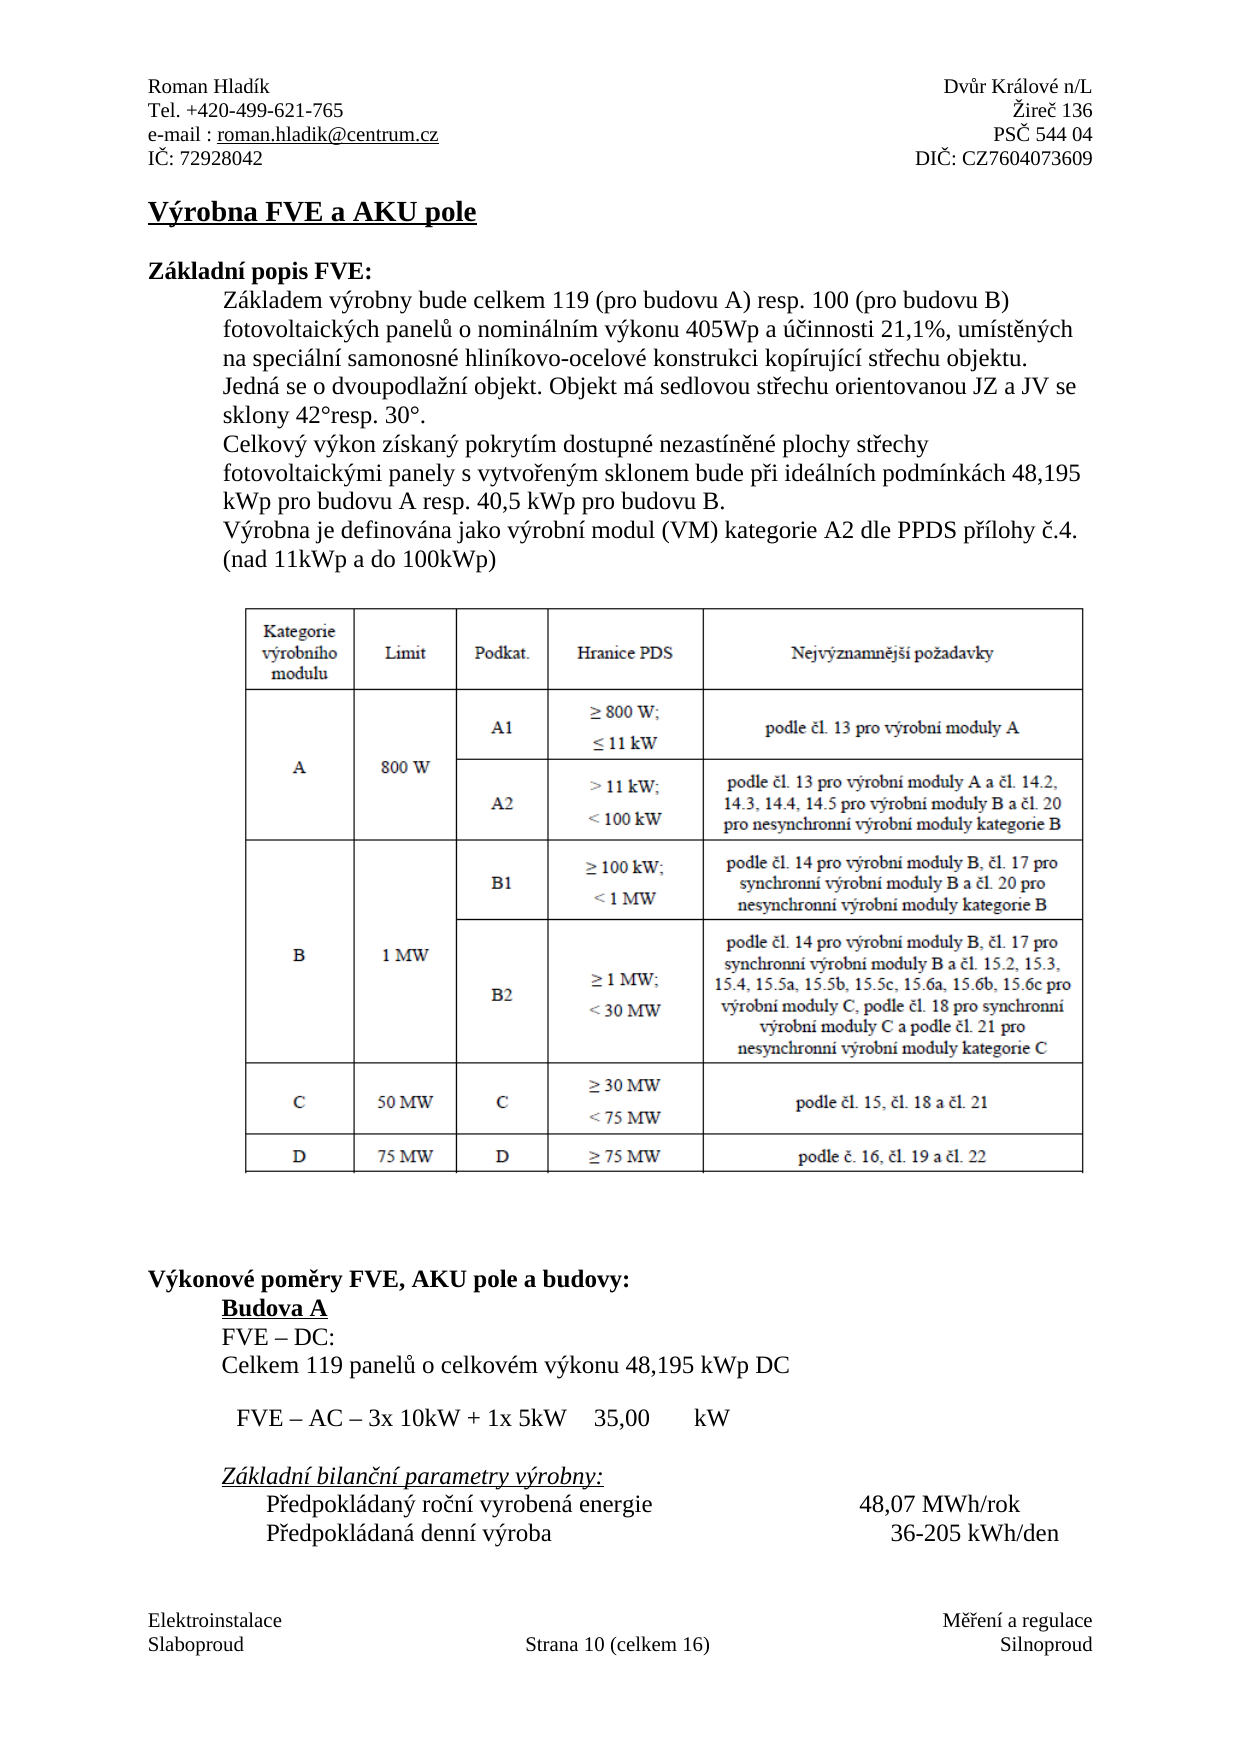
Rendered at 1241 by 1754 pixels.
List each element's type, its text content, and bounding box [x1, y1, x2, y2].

subtitle FVE – AC – 3x 10kW + 1x 5kW 35,00 kW [148, 1403, 1093, 1432]
text Výrobna FVE a AKU pole [148, 194, 1093, 228]
subtitle FVE – DC: [221, 1322, 1093, 1351]
text Výkonové poměry FVE, AKU pole a budovy: [148, 1264, 1093, 1293]
subtitle Celkem 119 panelů o celkovém výkonu 48,195 kWp DC [221, 1351, 1093, 1379]
text Předpokládaná denní výroba 36-205 kWh/den [148, 1518, 1093, 1547]
text Jedná se o dvoupodlažní objekt. Objekt má sedlovou střechu orientovanou JZ a JV se sklony 42°resp. 30°. [223, 371, 1093, 429]
text Základní popis FVE: [148, 256, 1093, 285]
text Celkový výkon získaný pokrytím dostupné nezastíněné plochy střechy fotovoltaickými panely s vytvořeným sklonem bude při ideálních podmínkách 48,195 kWp pro budovu A resp. 40,5 kWp pro budovu B. [223, 429, 1093, 515]
text Předpokládaný roční vyrobená energie 48,07 MWh/rok [148, 1489, 1093, 1518]
subtitle Budova A [221, 1293, 1093, 1322]
text Výrobna je definována jako výrobní modul (VM) kategorie A2 dle PPDS přílohy č.4. (nad 11kWp a do 100kWp) [223, 515, 1093, 573]
text Základní bilanční parametry výrobny: [221, 1461, 1093, 1489]
text Základem výrobny bude celkem 119 (pro budovu A) resp. 100 (pro budovu B) fotovoltaických panelů o nominálním výkonu 405Wp a účinnosti 21,1%, umístěných na speciální samonosné hliníkovo-ocelové konstrukci kopírující střechu objektu. [223, 285, 1093, 371]
picture [238, 601, 1093, 1178]
